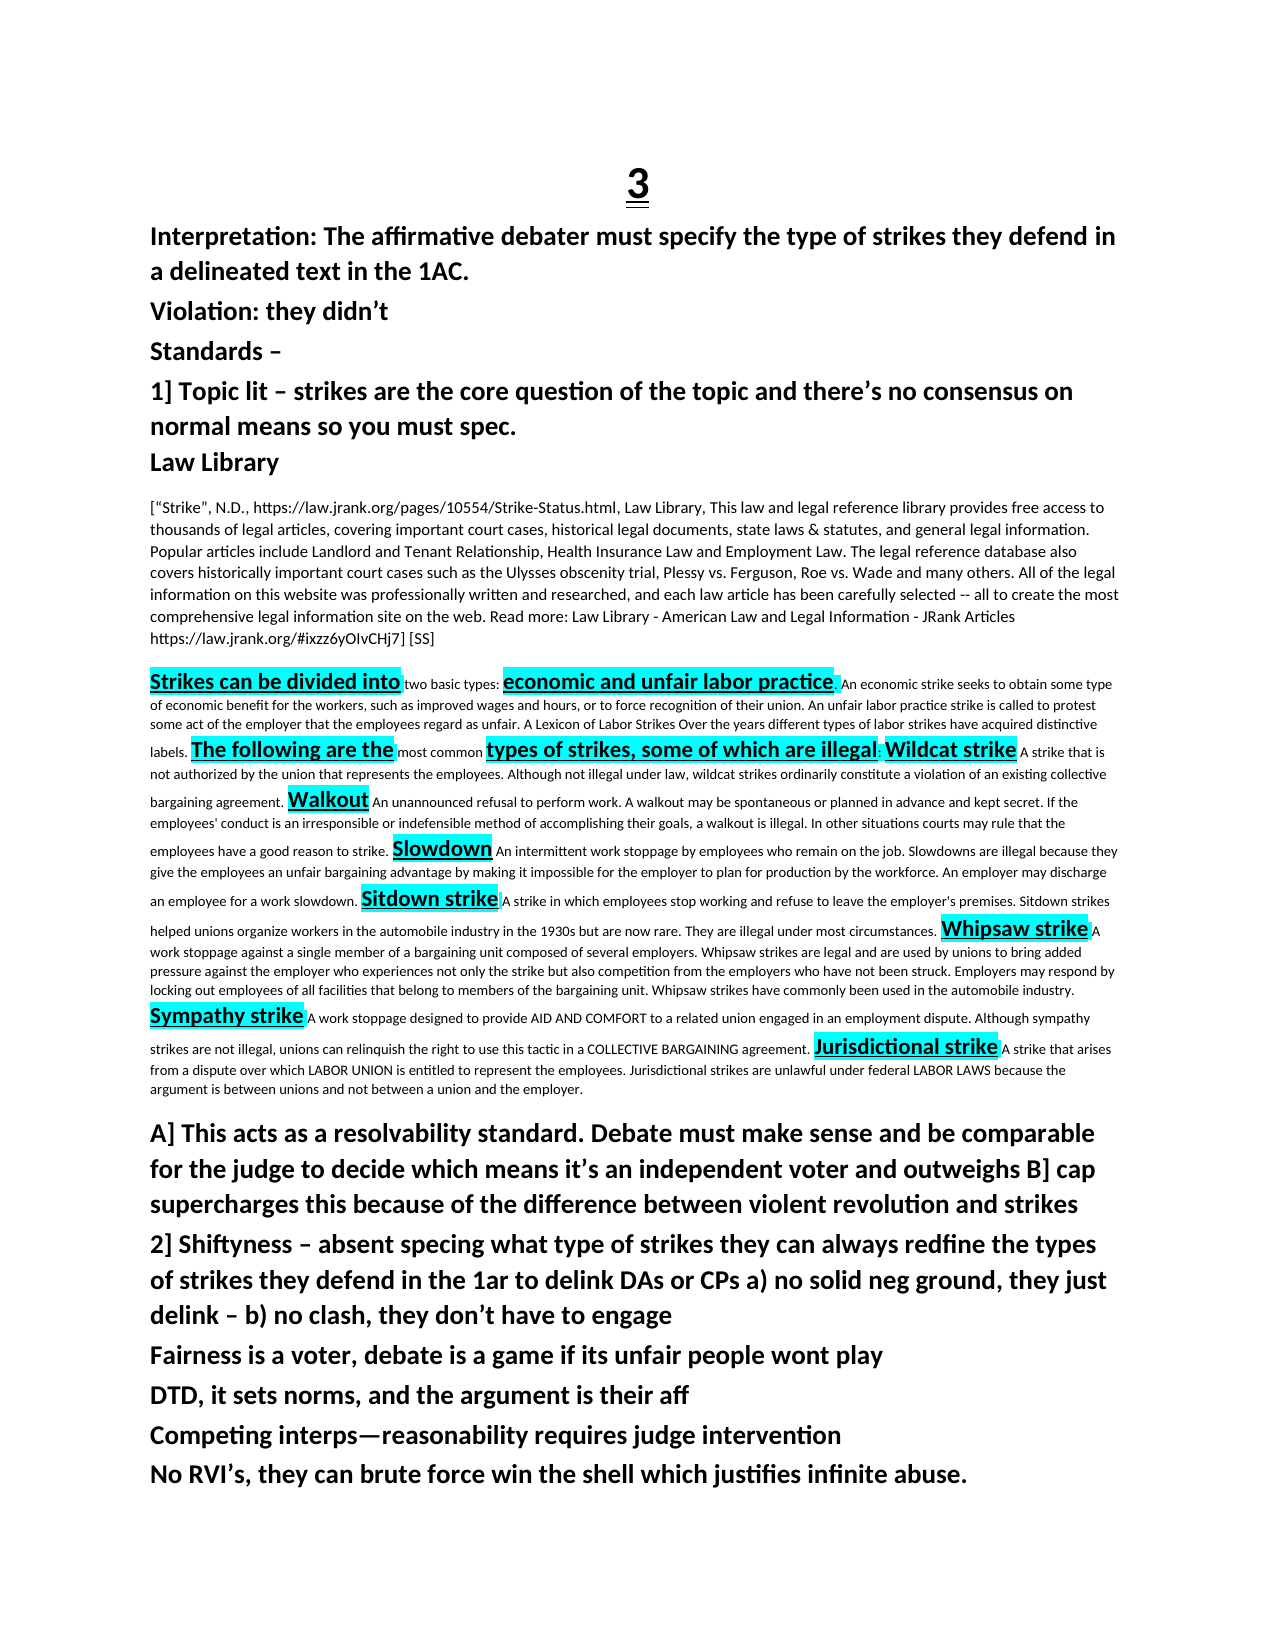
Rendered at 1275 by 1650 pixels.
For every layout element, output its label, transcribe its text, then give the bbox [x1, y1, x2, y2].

subtitle 1] Topic lit – strikes are the core question of the topic and there’s no consensus on normal means so you must spec. [150, 374, 1125, 442]
subtitle Competing interps—reasonability requires judge intervention [150, 1418, 1125, 1451]
subtitle Violation: they didn’t [150, 294, 1125, 327]
subtitle Fairness is a voter, debate is a game if its unfair people wont play [150, 1338, 1125, 1371]
subtitle 2] Shiftyness – absent specing what type of strikes they can always redfine the types of strikes they defend in the 1ar to delink DAs or CPs a) no solid neg ground, they just delink – b) no clash, they don’t have to engage [150, 1227, 1125, 1331]
subtitle Interpretation: The affirmative debater must specify the type of strikes they defend in a delineated text in the 1AC. [150, 219, 1125, 287]
text [“Strike”, N.D., https://law.jrank.org/pages/10554/Strike-Status.html, Law Library, This law and legal reference library provides free access to thousands of legal articles, covering important court cases, historical legal documents, state laws & statutes, and general legal information. Popular articles include Landlord and Tenant Relationship, Health Insurance Law and Employment Law. The legal reference database also covers historically important court cases such as the Ulysses obscenity trial, Plessy vs. Ferguson, Roe vs. Wade and many others. All of the legal information on this website was professionally written and researched, and each law article has been carefully selected -- all to create the most comprehensive legal information site on the web. Read more: Law Library - American Law and Legal Information - JRank Articles https://law.jrank.org/#ixzz6yOIvCHj7] [SS] [150, 497, 1125, 649]
subtitle Standards – [150, 334, 1125, 367]
subtitle 3 [150, 154, 1125, 210]
subtitle No RVI’s, they can brute force win the shell which justifies infinite abuse. [150, 1458, 1125, 1491]
text Law Library [150, 445, 1125, 478]
subtitle DTD, it sets norms, and the argument is their aff [150, 1378, 1125, 1411]
text Strikes can be divided into two basic types: economic and unfair labor practice. An economic strike seeks to obtain some type of economic benefit for the workers, such as improved wages and hours, or to force recognition of their union. An unfair labor practice strike is called to protest some act of the employer that the employees regard as unfair. A Lexicon of Labor Strikes Over the years different types of labor strikes have acquired distinctive labels. The following are the most common types of strikes, some of which are illegal: Wildcat strike A strike that is not authorized by the union that represents the employees. Although not illegal under law, wildcat strikes ordinarily constitute a violation of an existing collective bargaining agreement. Walkout An unannounced refusal to perform work. A walkout may be spontaneous or planned in advance and kept secret. If the employees' conduct is an irresponsible or indefensible method of accomplishing their goals, a walkout is illegal. In other situations courts may rule that the employees have a good reason to strike. Slowdown An intermittent work stoppage by employees who remain on the job. Slowdowns are illegal because they give the employees an unfair bargaining advantage by making it impossible for the employer to plan for production by the workforce. An employer may discharge an employee for a work slowdown. Sitdown strike A strike in which employees stop working and refuse to leave the employer's premises. Sitdown strikes helped unions organize workers in the automobile industry in the 1930s but are now rare. They are illegal under most circumstances. Whipsaw strike A work stoppage against a single member of a bargaining unit composed of several employers. Whipsaw strikes are legal and are used by unions to bring added pressure against the employer who experiences not only the strike but also competition from the employers who have not been struck. Employers may respond by locking out employees of all facilities that belong to members of the bargaining unit. Whipsaw strikes have commonly been used in the automobile industry. Sympathy strike A work stoppage designed to provide AID AND COMFORT to a related union engaged in an employment dispute. Although sympathy strikes are not illegal, unions can relinquish the right to use this tactic in a COLLECTIVE BARGAINING agreement. Jurisdictional strike A strike that arises from a dispute over which LABOR UNION is entitled to represent the employees. Jurisdictional strikes are unlawful under federal LABOR LAWS because the argument is between unions and not between a union and the employer. [150, 667, 1125, 1098]
subtitle A] This acts as a resolvability standard. Debate must make sense and be comparable for the judge to decide which means it’s an independent voter and outweighs B] cap supercharges this because of the difference between violent revolution and strikes [150, 1116, 1125, 1220]
